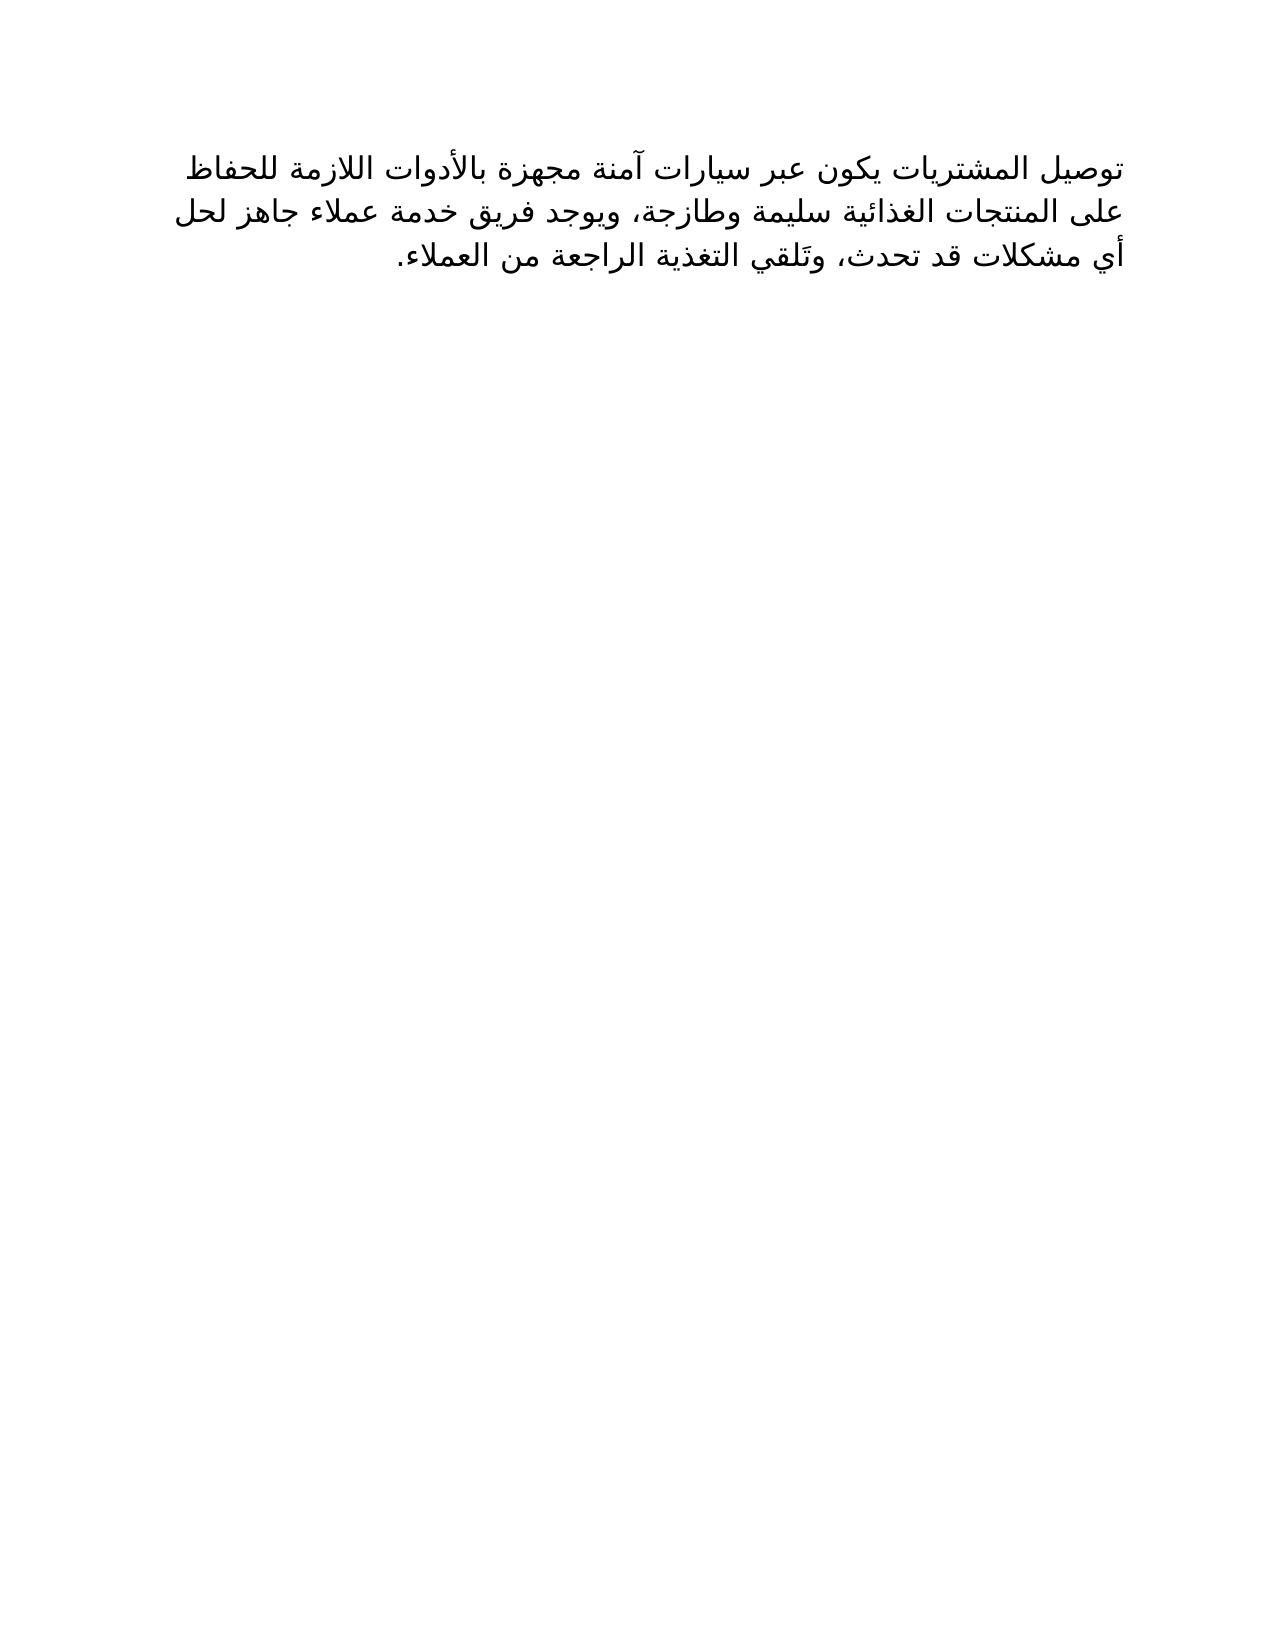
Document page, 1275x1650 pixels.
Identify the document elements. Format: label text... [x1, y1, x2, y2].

text توصيل المشتريات يكون عبر سيارات آمنة مجهزة بالأدوات اللازمة للحفاظ على المنتجات الغذائية سليمة وطازجة، ويوجد فريق خدمة عملاء جاهز لحل أي مشكلات قد تحدث، وتَلقي التغذية الراجعة من العملاء. [150, 150, 1125, 273]
